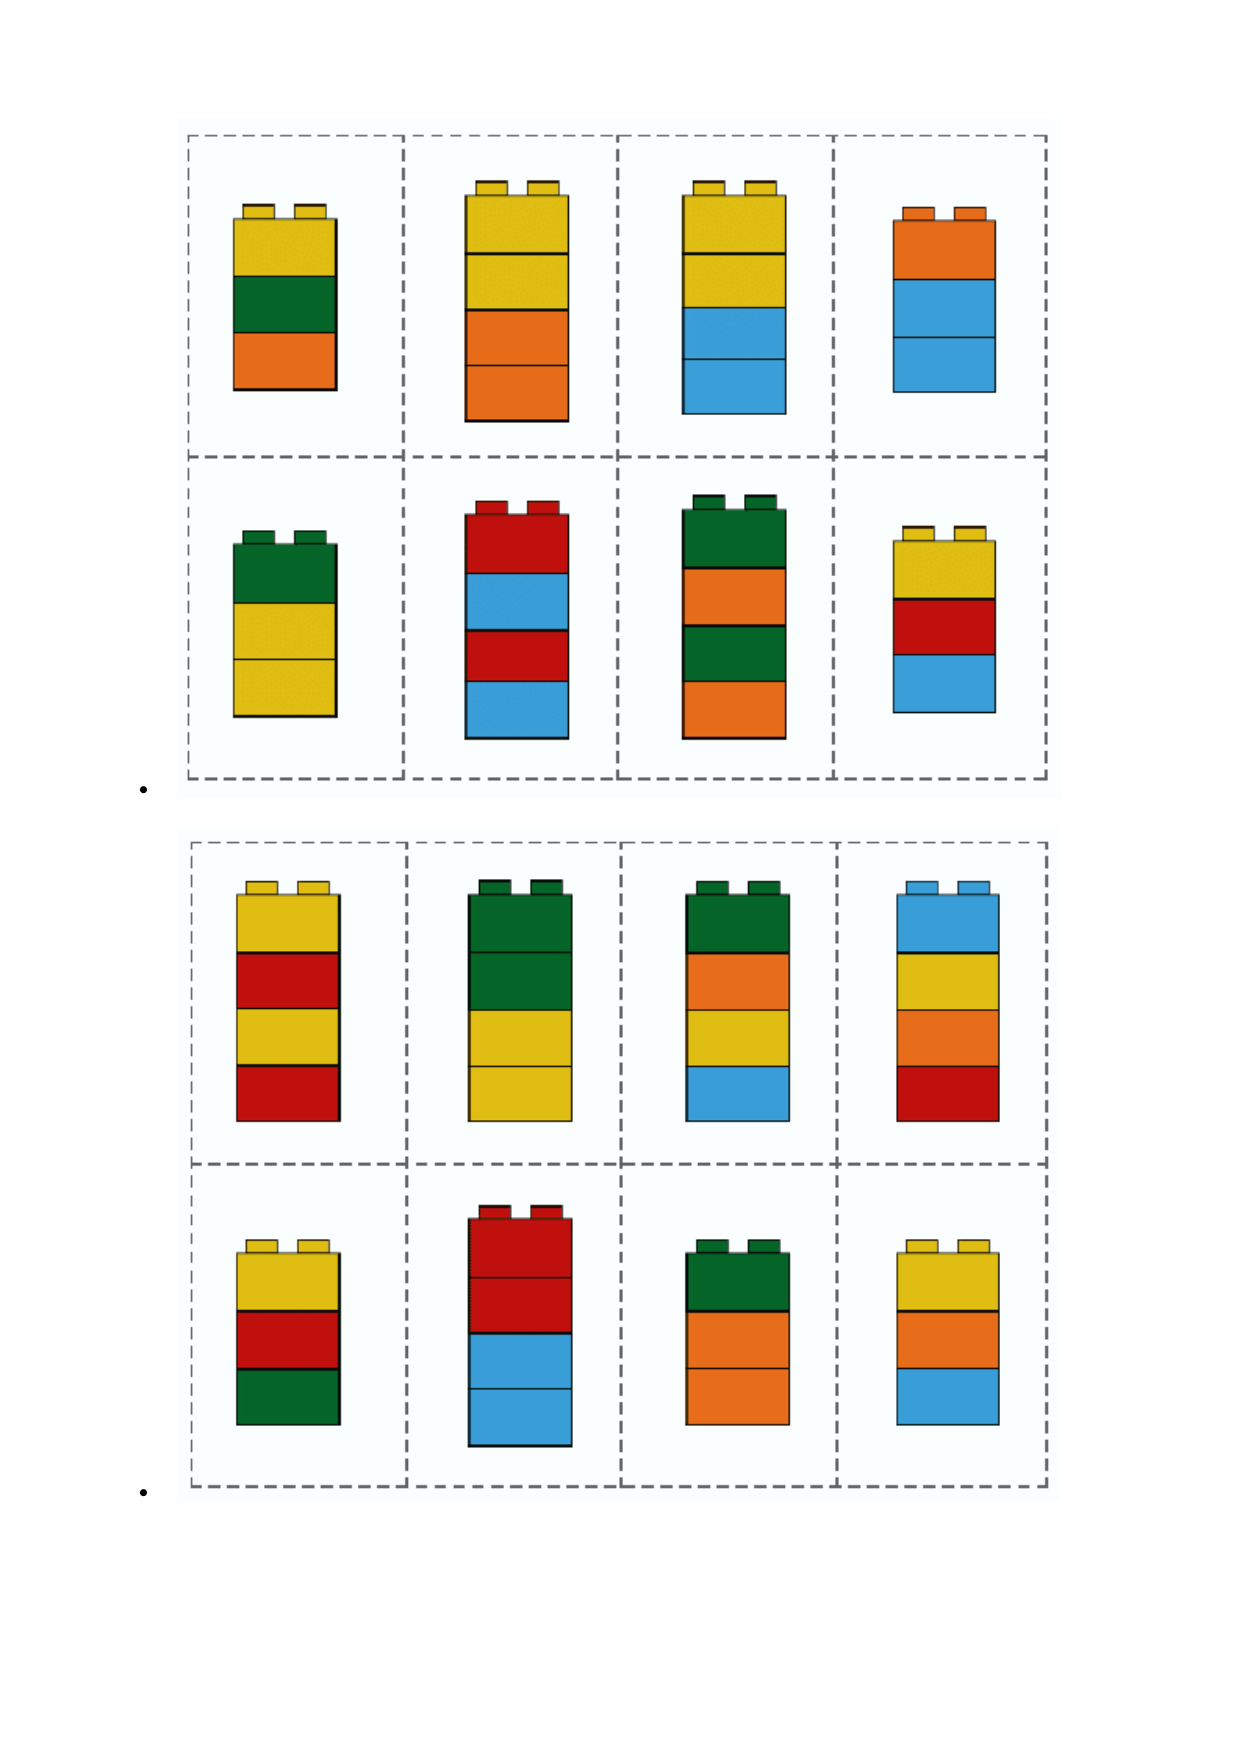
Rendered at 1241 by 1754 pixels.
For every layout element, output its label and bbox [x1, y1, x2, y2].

picture [177, 118, 1062, 798]
picture [177, 828, 1060, 1501]
